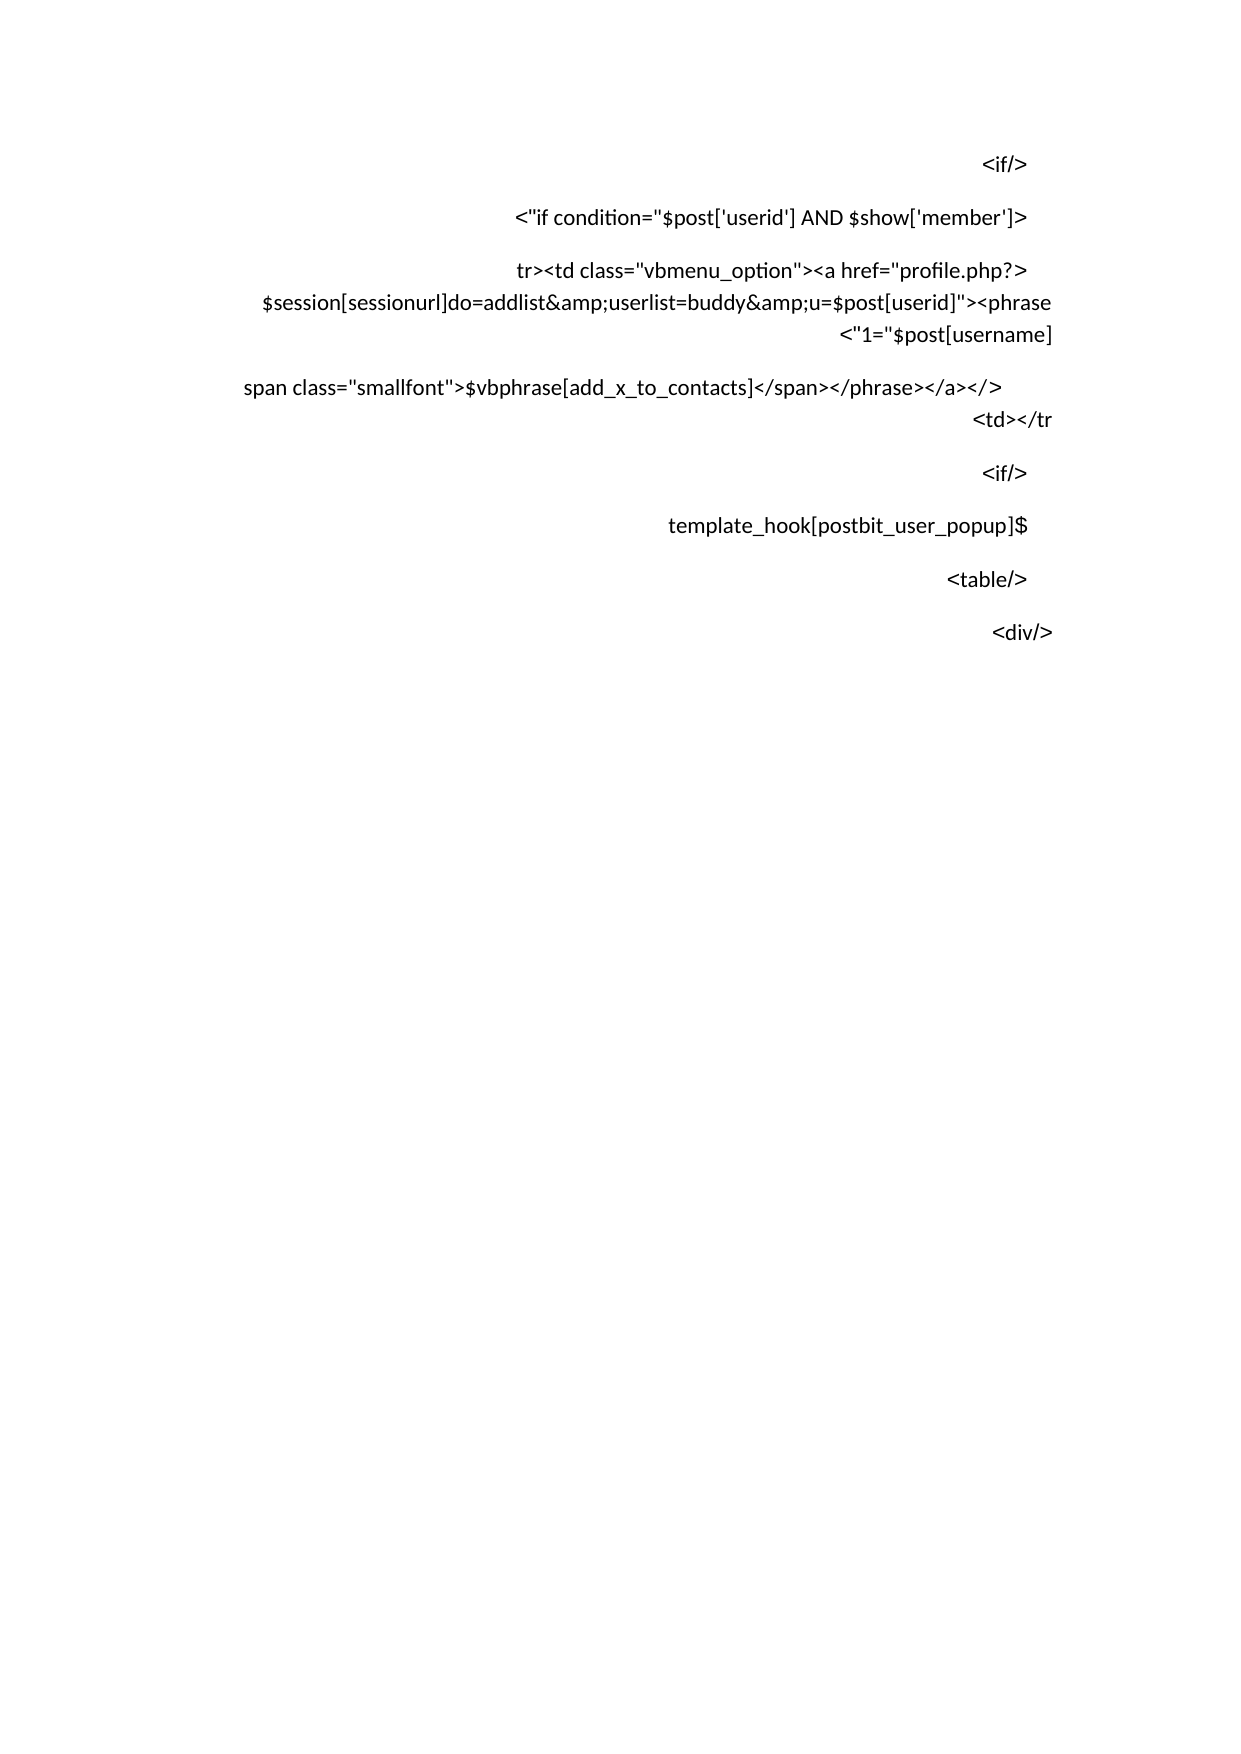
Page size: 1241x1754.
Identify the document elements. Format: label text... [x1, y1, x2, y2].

text <span class="smallfont">$vbphrase[add_x_to_contacts]</span></phrase></a></td></tr> [187, 373, 1053, 434]
text <if condition="$post['userid'] AND $show['member']"> [187, 203, 1053, 231]
text </if> [187, 150, 1053, 178]
text $template_hook[postbit_user_popup] [187, 512, 1053, 540]
text <tr><td class="vbmenu_option"><a href="profile.php?$session[sessionurl]do=addlist&amp;userlist=buddy&amp;u=$post[userid]"><phrase 1="$post[username]"> [187, 256, 1053, 348]
text </table> [187, 565, 1053, 593]
text </if> [187, 459, 1053, 487]
text </div> [187, 618, 1053, 646]
